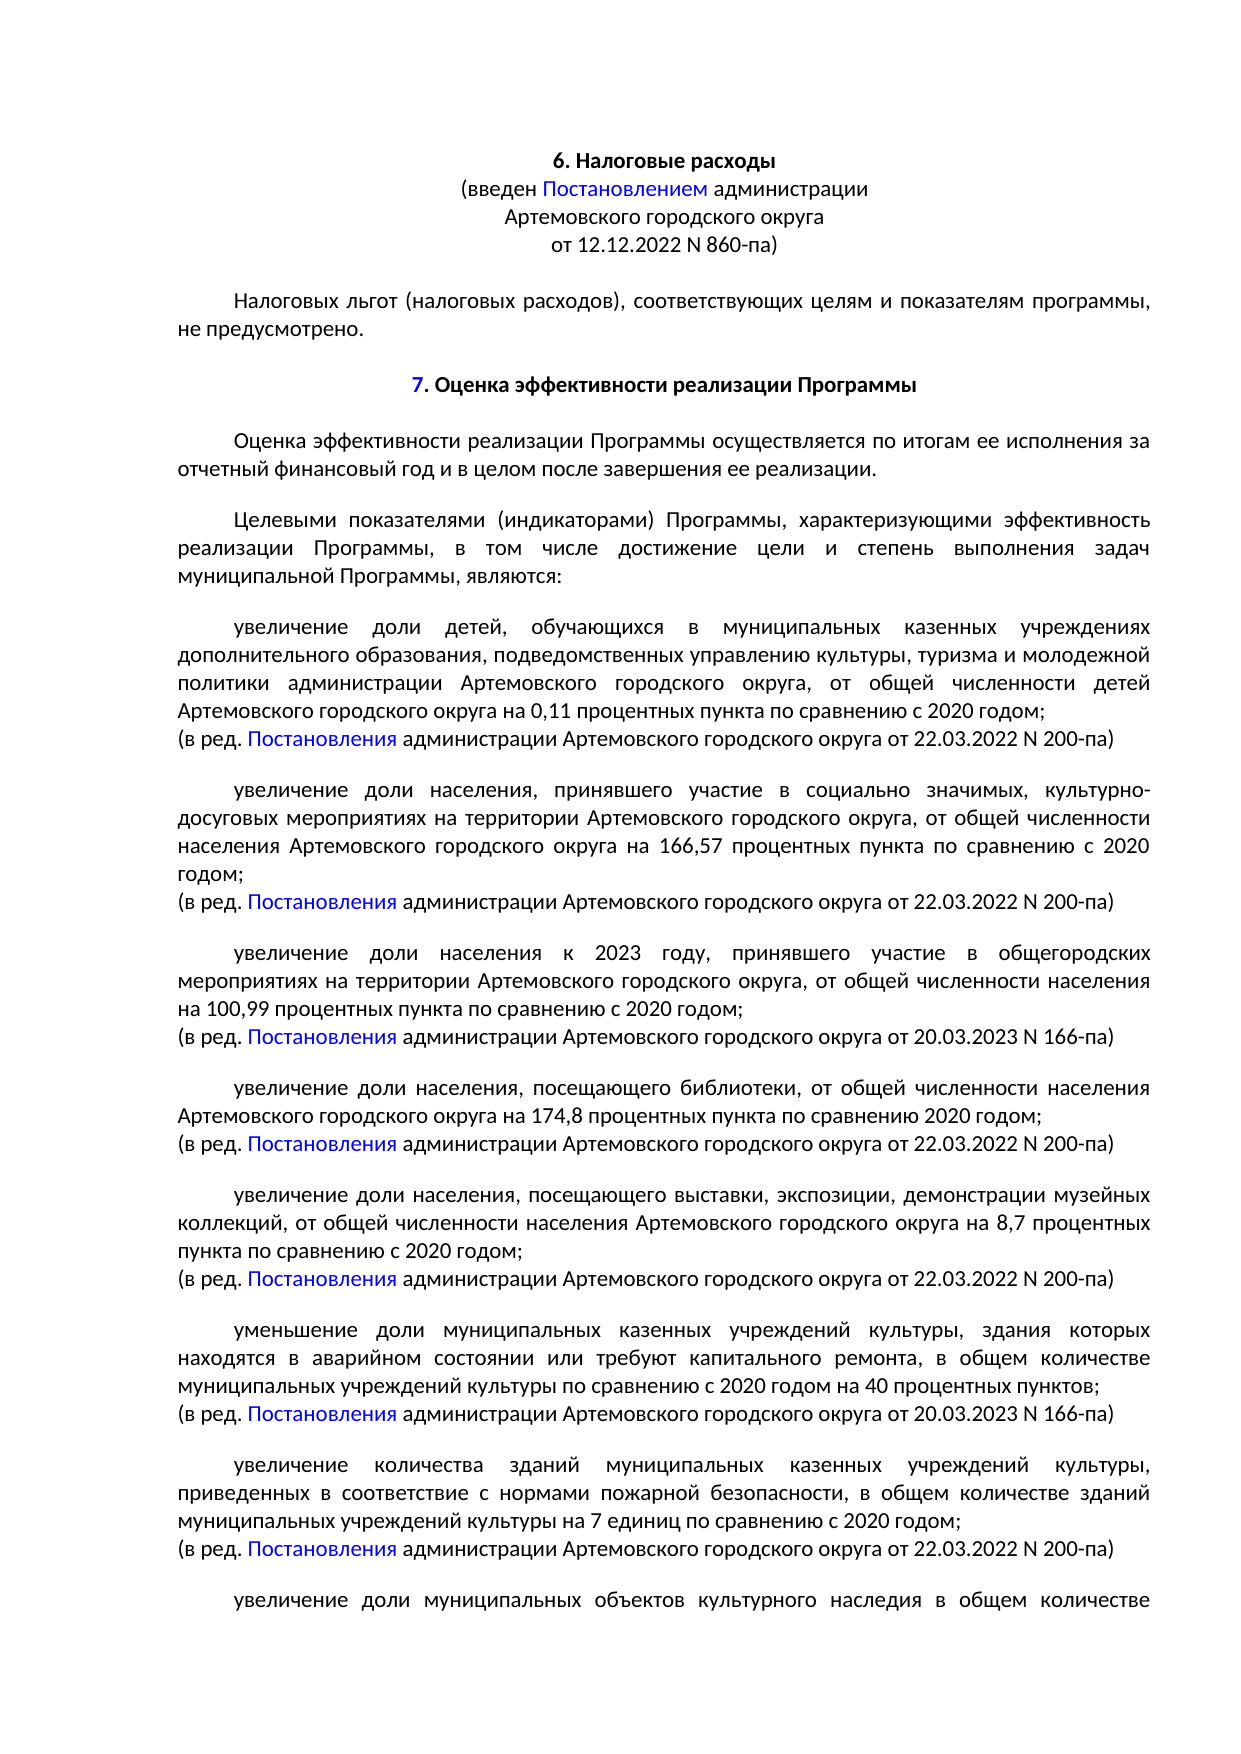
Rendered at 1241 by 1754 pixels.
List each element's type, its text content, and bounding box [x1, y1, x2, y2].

text увеличение доли населения, посещающего библиотеки, от общей численности населения Артемовского городского округа на 174,8 процентных пункта по сравнению 2020 годом; [177, 1073, 1152, 1129]
text увеличение доли населения, принявшего участие в социально значимых, культурно-досуговых мероприятиях на территории Артемовского городского округа, от общей численности населения Артемовского городского округа на 166,57 процентных пункта по сравнению с 2020 годом; [177, 775, 1152, 887]
text увеличение доли населения к 2023 году, принявшего участие в общегородских мероприятиях на территории Артемовского городского округа, от общей численности населения на 100,99 процентных пункта по сравнению с 2020 годом; [177, 938, 1152, 1022]
text уменьшение доли муниципальных казенных учреждений культуры, здания которых находятся в аварийном состоянии или требуют капитального ремонта, в общем количестве муниципальных учреждений культуры по сравнению с 2020 годом на 40 процентных пунктов; [177, 1315, 1152, 1399]
text Оценка эффективности реализации Программы осуществляется по итогам ее исполнения за отчетный финансовый год и в целом после завершения ее реализации. [177, 426, 1152, 482]
title 6. Налоговые расходы [177, 146, 1152, 174]
title 7. Оценка эффективности реализации Программы [177, 370, 1152, 398]
text (в ред. Постановления администрации Артемовского городского округа от 20.03.2023 N 166-па) [177, 1022, 1152, 1050]
text увеличение доли детей, обучающихся в муниципальных казенных учреждениях дополнительного образования, подведомственных управлению культуры, туризма и молодежной политики администрации Артемовского городского округа, от общей численности детей Артемовского городского округа на 0,11 процентных пункта по сравнению с 2020 годом; [177, 612, 1152, 724]
text Налоговых льгот (налоговых расходов), соответствующих целям и показателям программы, не предусмотрено. [177, 286, 1152, 342]
text Артемовского городского округа [177, 202, 1152, 230]
text увеличение количества зданий муниципальных казенных учреждений культуры, приведенных в соответствие с нормами пожарной безопасности, в общем количестве зданий муниципальных учреждений культуры на 7 единиц по сравнению с 2020 годом; [177, 1450, 1152, 1534]
text (в ред. Постановления администрации Артемовского городского округа от 22.03.2022 N 200-па) [177, 887, 1152, 915]
text (в ред. Постановления администрации Артемовского городского округа от 22.03.2022 N 200-па) [177, 1264, 1152, 1292]
text (в ред. Постановления администрации Артемовского городского округа от 22.03.2022 N 200-па) [177, 1129, 1152, 1157]
text Целевыми показателями (индикаторами) Программы, характеризующими эффективность реализации Программы, в том числе достижение цели и степень выполнения задач муниципальной Программы, являются: [177, 505, 1152, 589]
text (введен Постановлением администрации [177, 174, 1152, 202]
text увеличение доли населения, посещающего выставки, экспозиции, демонстрации музейных коллекций, от общей численности населения Артемовского городского округа на 8,7 процентных пункта по сравнению с 2020 годом; [177, 1180, 1152, 1264]
text (в ред. Постановления администрации Артемовского городского округа от 20.03.2023 N 166-па) [177, 1399, 1152, 1427]
text (в ред. Постановления администрации Артемовского городского округа от 22.03.2022 N 200-па) [177, 1534, 1152, 1562]
text от 12.12.2022 N 860-па) [177, 230, 1152, 258]
text (в ред. Постановления администрации Артемовского городского округа от 22.03.2022 N 200-па) [177, 724, 1152, 752]
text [177, 1585, 1152, 1613]
